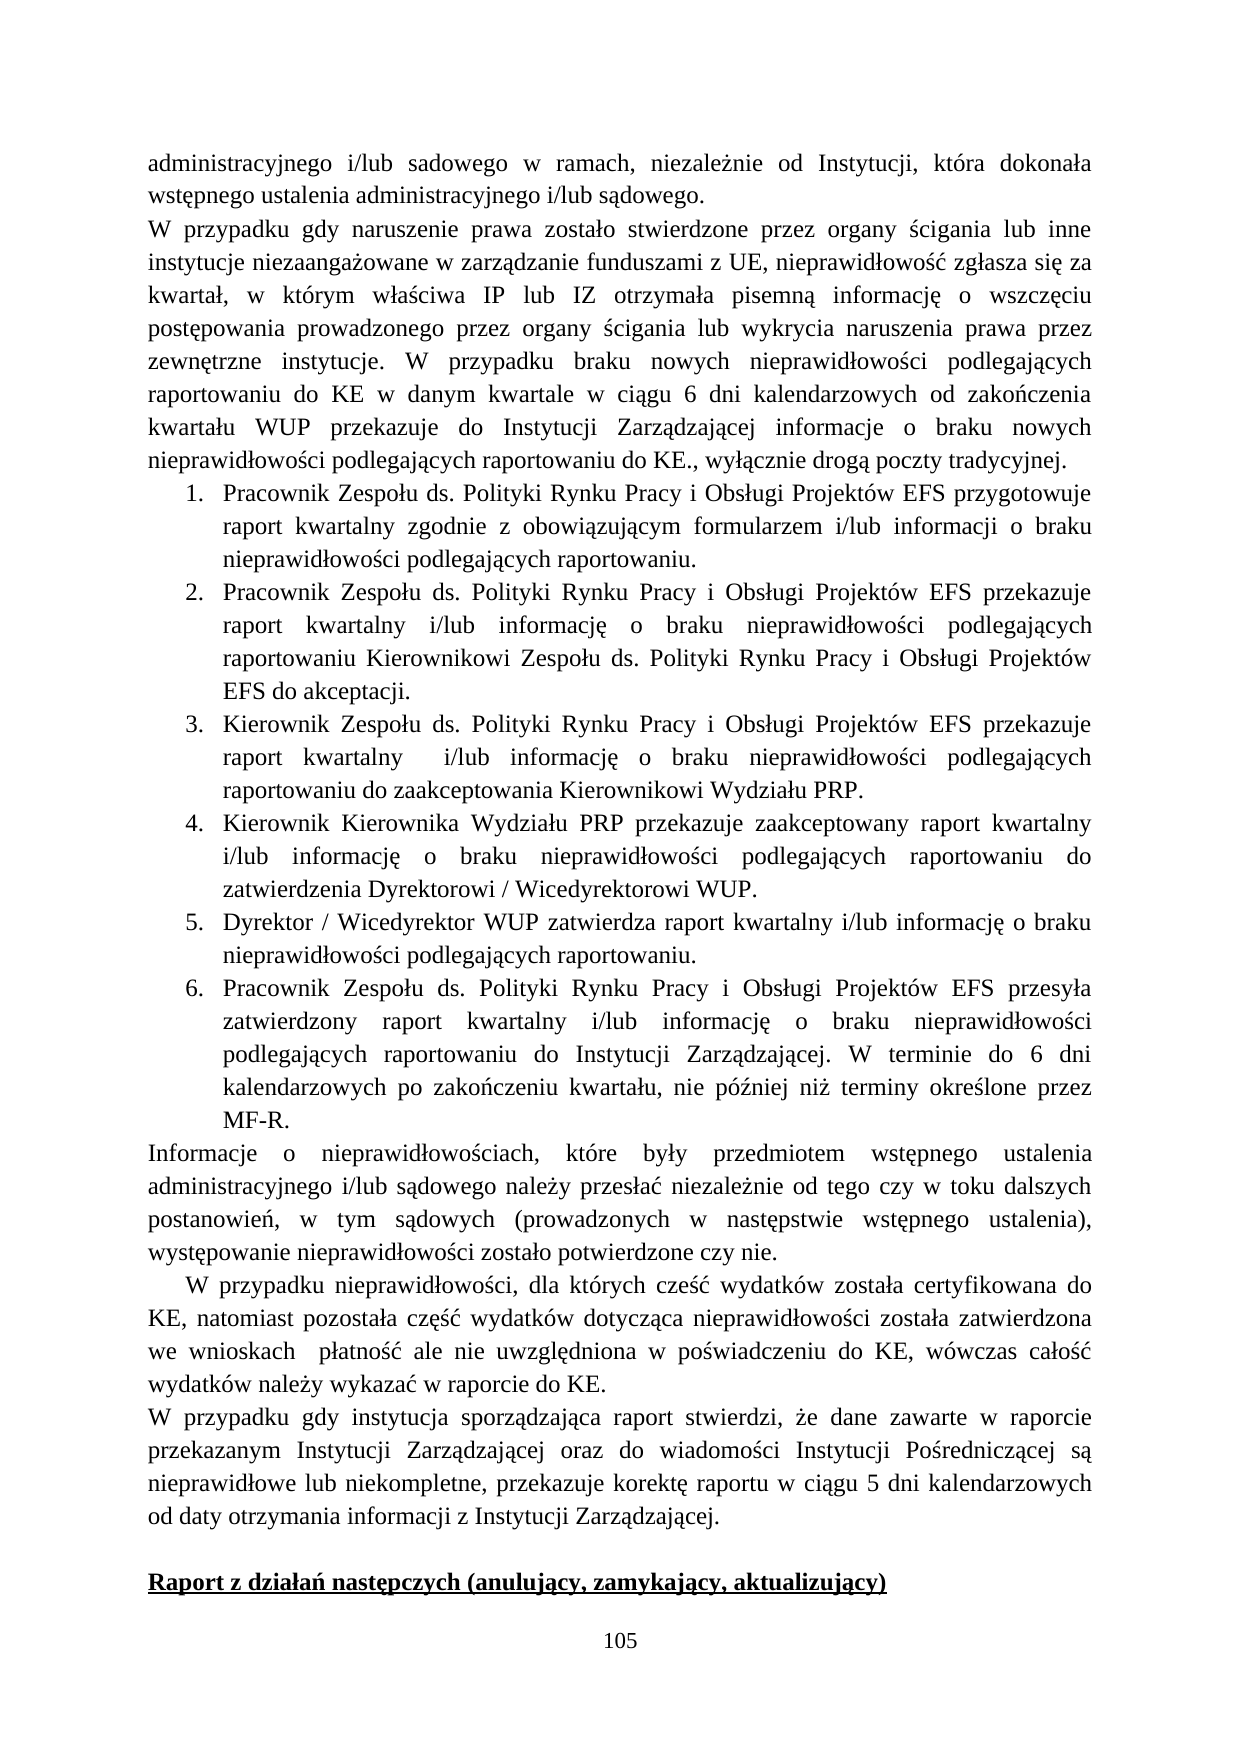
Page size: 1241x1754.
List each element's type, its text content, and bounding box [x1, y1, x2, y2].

text W przypadku nieprawidłowości, dla których cześć wydatków została certyfikowana do KE, natomiast pozostała część wydatków dotycząca nieprawidłowości została zatwierdzona we wnioskach płatność ale nie uwzględniona w poświadczeniu do KE, wówczas całość wydatków należy wykazać w raporcie do KE. [148, 1270, 1093, 1398]
list Pracownik Zespołu ds. Polityki Rynku Pracy i Obsługi Projektów EFS przygotowuje raport kwartalny zgodnie z obowiązującym formularzem i/lub informacji o braku nieprawidłowości podlegających raportowaniu. [185, 478, 1093, 573]
list Pracownik Zespołu ds. Polityki Rynku Pracy i Obsługi Projektów EFS przekazuje raport kwartalny i/lub informację o braku nieprawidłowości podlegających raportowaniu Kierownikowi Zespołu ds. Polityki Rynku Pracy i Obsługi Projektów EFS do akceptacji. [185, 577, 1093, 705]
text W przypadku gdy instytucja sporządzająca raport stwierdzi, że dane zawarte w raporcie przekazanym Instytucji Zarządzającej oraz do wiadomości Instytucji Pośredniczącej są nieprawidłowe lub niekompletne, przekazuje korektę raportu w ciągu 5 dni kalendarzowych od daty otrzymania informacji z Instytucji Zarządzającej. [148, 1402, 1093, 1530]
list Kierownik Zespołu ds. Polityki Rynku Pracy i Obsługi Projektów EFS przekazuje raport kwartalny i/lub informację o braku nieprawidłowości podlegających raportowaniu do zaakceptowania Kierownikowi Wydziału PRP. [185, 709, 1093, 804]
list Kierownik Kierownika Wydziału PRP przekazuje zaakceptowany raport kwartalny i/lub informację o braku nieprawidłowości podlegających raportowaniu do zatwierdzenia Dyrektorowi / Wicedyrektorowi WUP. [185, 808, 1093, 903]
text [148, 148, 1093, 209]
text W przypadku gdy naruszenie prawa zostało stwierdzone przez organy ścigania lub inne instytucje niezaangażowane w zarządzanie funduszami z UE, nieprawidłowość zgłasza się za kwartał, w którym właściwa IP lub IZ otrzymała pisemną informację o wszczęciu postępowania prowadzonego przez organy ścigania lub wykrycia naruszenia prawa przez zewnętrzne instytucje. W przypadku braku nowych nieprawidłowości podlegających raportowaniu do KE w danym kwartale w ciągu 6 dni kalendarzowych od zakończenia kwartału WUP przekazuje do Instytucji Zarządzającej informacje o braku nowych nieprawidłowości podlegających raportowaniu do KE., wyłącznie drogą poczty tradycyjnej. [148, 214, 1093, 473]
text Raport z działań następczych (anulujący, zamykający, aktualizujący) [148, 1567, 1093, 1596]
list Dyrektor / Wicedyrektor WUP zatwierdza raport kwartalny i/lub informację o braku nieprawidłowości podlegających raportowaniu. [185, 907, 1093, 969]
text Informacje o nieprawidłowościach, które były przedmiotem wstępnego ustalenia administracyjnego i/lub sądowego należy przesłać niezależnie od tego czy w toku dalszych postanowień, w tym sądowych (prowadzonych w następstwie wstępnego ustalenia), występowanie nieprawidłowości zostało potwierdzone czy nie. [148, 1138, 1093, 1266]
list Pracownik Zespołu ds. Polityki Rynku Pracy i Obsługi Projektów EFS przesyła zatwierdzony raport kwartalny i/lub informację o braku nieprawidłowości podlegających raportowaniu do Instytucji Zarządzającej. W terminie do 6 dni kalendarzowych po zakończeniu kwartału, nie później niż terminy określone przez MF-R. [185, 973, 1093, 1134]
